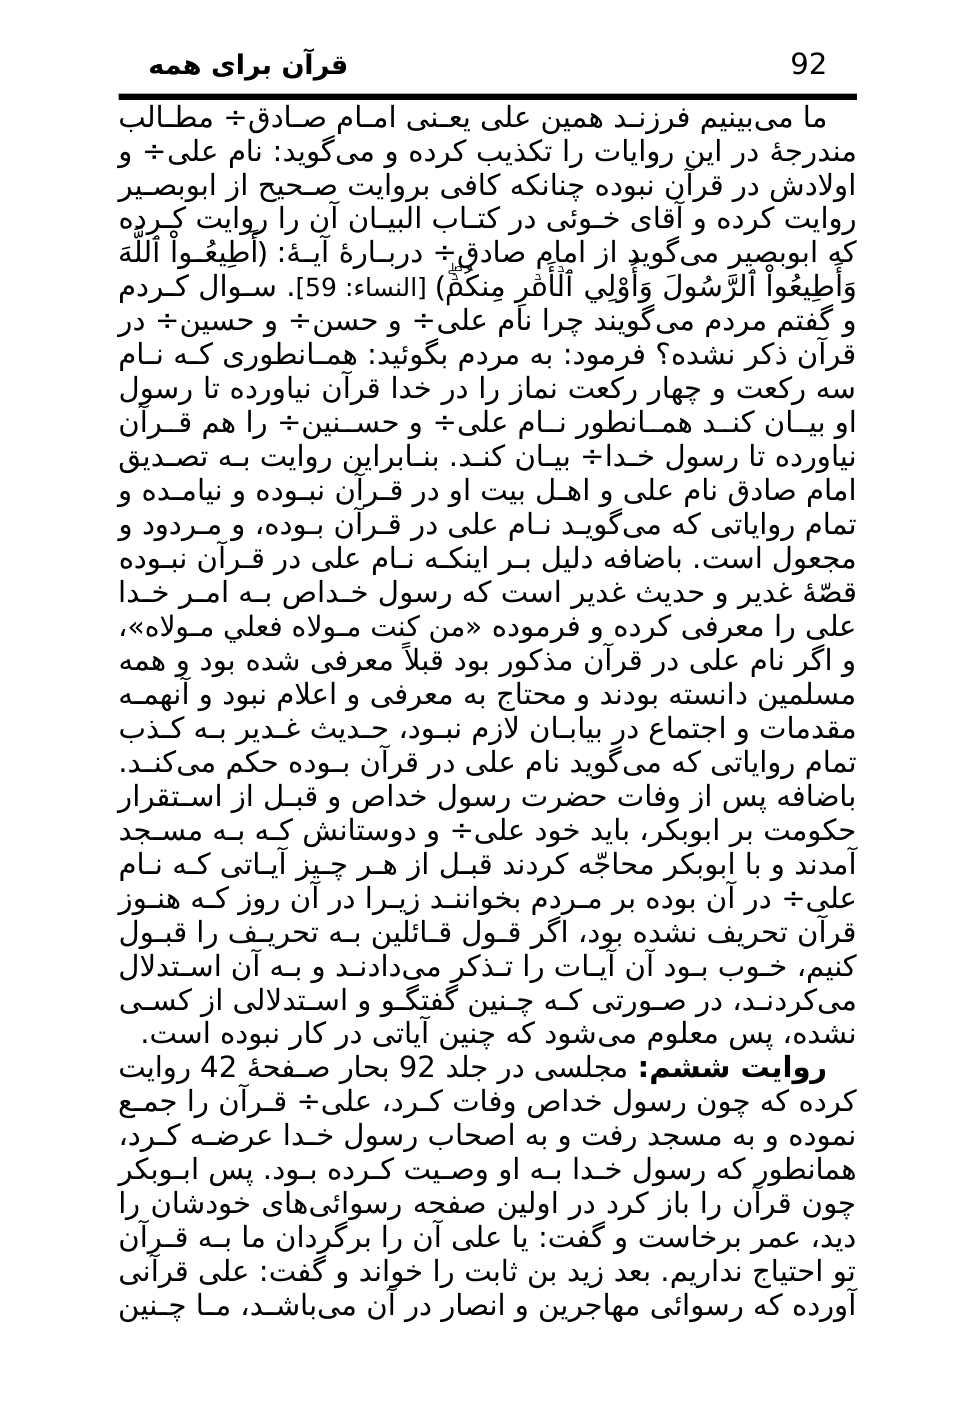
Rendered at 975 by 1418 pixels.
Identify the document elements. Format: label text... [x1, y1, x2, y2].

text ما می‌بینیم فرزند همین علی یعنی امام صادق÷ مطالب مندرجۀ در این روایات را تکذیب کرده و می‌گوید: نام علی÷ و اولادش در قرآن نبوده چنانکه کافی بروایت صحیح از ابوبصیر روایت کرده و آقای خوئی در کتاب البیان آن را روایت کرده که ابوبصیر می‌گوید از امام صادق÷ دربارۀ آیۀ: ﴿أَطِيعُواْ ٱللَّهَ وَأَطِيعُواْ ٱلرَّسُولَ وَأُوْلِي ٱلۡأَمۡرِ مِنكُمۡۖ﴾ [النساء: 59]. سوال کردم و گفتم مردم می‌گویند چرا نام علی÷ و حسن÷ و حسین÷ در قرآن ذکر نشده؟ فرمود: به مردم بگوئید: همانطوری که نام سه رکعت و چهار رکعت نماز را در خدا قرآن نیاورده تا رسول او بیان کند همانطور نام علی÷ و حسنین÷ را هم قرآن نیاورده تا رسول خدا÷ بیان کند. بنابراین روایت به تصدیق امام صادق نام علی و اهل بیت او در قرآن نبوده و نیامده و تمام روایاتی که می‌گوید نام علی در قرآن بوده، و مردود و مجعول است. باضافه دلیل بر اینکه نام علی در قرآن نبوده قصّۀ غدیر و حدیث غدیر است که رسول خداص به امر خدا علی را معرفی کرده و فرموده «من کنت مولاه فعلي مولاه»، و اگر نام علی در قرآن مذکور بود قبلاً معرفی شده بود و همه مسلمین دانسته بودند و محتاج به معرفی و اعلام نبود و آنهمه مقدمات و اجتماع در بیابان لازم نبود، حدیث غدیر به کذب تمام روایاتی که می‌گوید نام علی در قرآن بوده حکم می‌کند. باضافه پس از وفات حضرت رسول خداص و قبل از استقرار حکومت بر ابوبکر، باید خود علی÷ و دوستانش که به مسجد آمدند و با ابوبکر محاجّه کردند قبل از هر چیز آیاتی که نام علی÷ در آن بوده بر مردم بخوانند زیرا در آن روز که هنوز قرآن تحریف نشده بود، اگر قول قائلین به تحریف را قبول کنیم، خوب بود آن آیات را تذکر می‌دادند و به آن استدلال می‌کردند، در صورتی که چنین گفتگو و استدلالی از کسی نشده، پس معلوم می‌شود که چنین آیاتی در کار نبوده است. [118, 100, 857, 1051]
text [118, 1051, 857, 1322]
